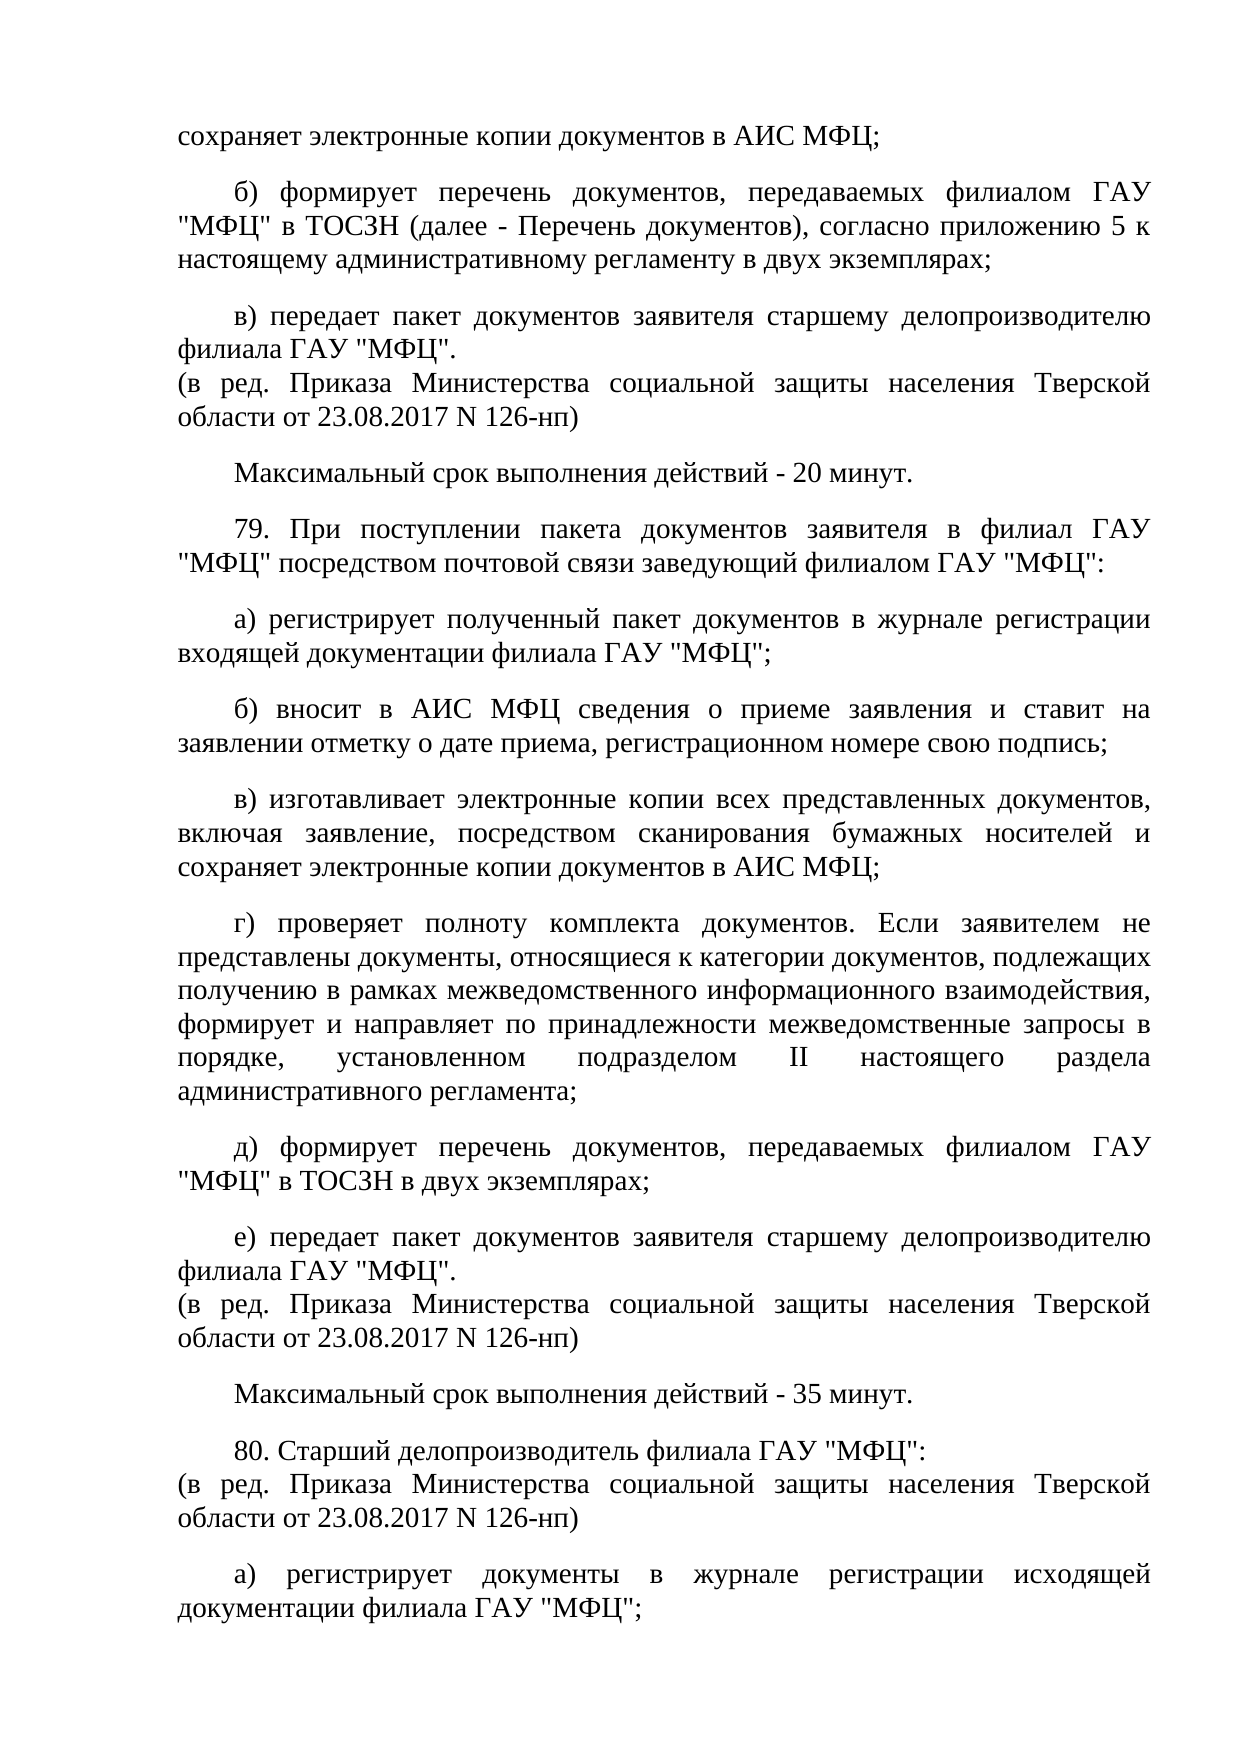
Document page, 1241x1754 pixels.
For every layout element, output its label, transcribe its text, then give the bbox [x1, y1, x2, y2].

text е) передает пакет документов заявителя старшему делопроизводителю филиала ГАУ "МФЦ". [177, 1219, 1152, 1286]
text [177, 118, 1152, 152]
text д) формирует перечень документов, передаваемых филиалом ГАУ "МФЦ" в ТОСЗН в двух экземплярах; [177, 1129, 1152, 1196]
text в) передает пакет документов заявителя старшему делопроизводителю филиала ГАУ "МФЦ". [177, 298, 1152, 365]
text в) изготавливает электронные копии всех представленных документов, включая заявление, посредством сканирования бумажных носителей и сохраняет электронные копии документов в АИС МФЦ; [177, 782, 1152, 882]
text б) вносит в АИС МФЦ сведения о приеме заявления и ставит на заявлении отметку о дате приема, регистрационном номере свою подпись; [177, 692, 1152, 759]
text а) регистрирует документы в журнале регистрации исходящей документации филиала ГАУ "МФЦ"; [177, 1556, 1152, 1623]
text (в ред. Приказа Министерства социальной защиты населения Тверской области от 23.08.2017 N 126-нп) [177, 1286, 1152, 1353]
text (в ред. Приказа Министерства социальной защиты населения Тверской области от 23.08.2017 N 126-нп) [177, 365, 1152, 432]
text Максимальный срок выполнения действий - 20 минут. [177, 455, 1152, 489]
text (в ред. Приказа Министерства социальной защиты населения Тверской области от 23.08.2017 N 126-нп) [177, 1466, 1152, 1533]
text Максимальный срок выполнения действий - 35 минут. [177, 1376, 1152, 1410]
text б) формирует перечень документов, передаваемых филиалом ГАУ "МФЦ" в ТОСЗН (далее - Перечень документов), согласно приложению 5 к настоящему административному регламенту в двух экземплярах; [177, 174, 1152, 275]
text 79. При поступлении пакета документов заявителя в филиал ГАУ "МФЦ" посредством почтовой связи заведующий филиалом ГАУ "МФЦ": [177, 512, 1152, 579]
text г) проверяет полноту комплекта документов. Если заявителем не представлены документы, относящиеся к категории документов, подлежащих получению в рамках межведомственного информационного взаимодействия, формирует и направляет по принадлежности межведомственные запросы в порядке, установленном подразделом II настоящего раздела административного регламента; [177, 905, 1152, 1106]
text 80. Старший делопроизводитель филиала ГАУ "МФЦ": [177, 1433, 1152, 1466]
text а) регистрирует полученный пакет документов в журнале регистрации входящей документации филиала ГАУ "МФЦ"; [177, 602, 1152, 669]
